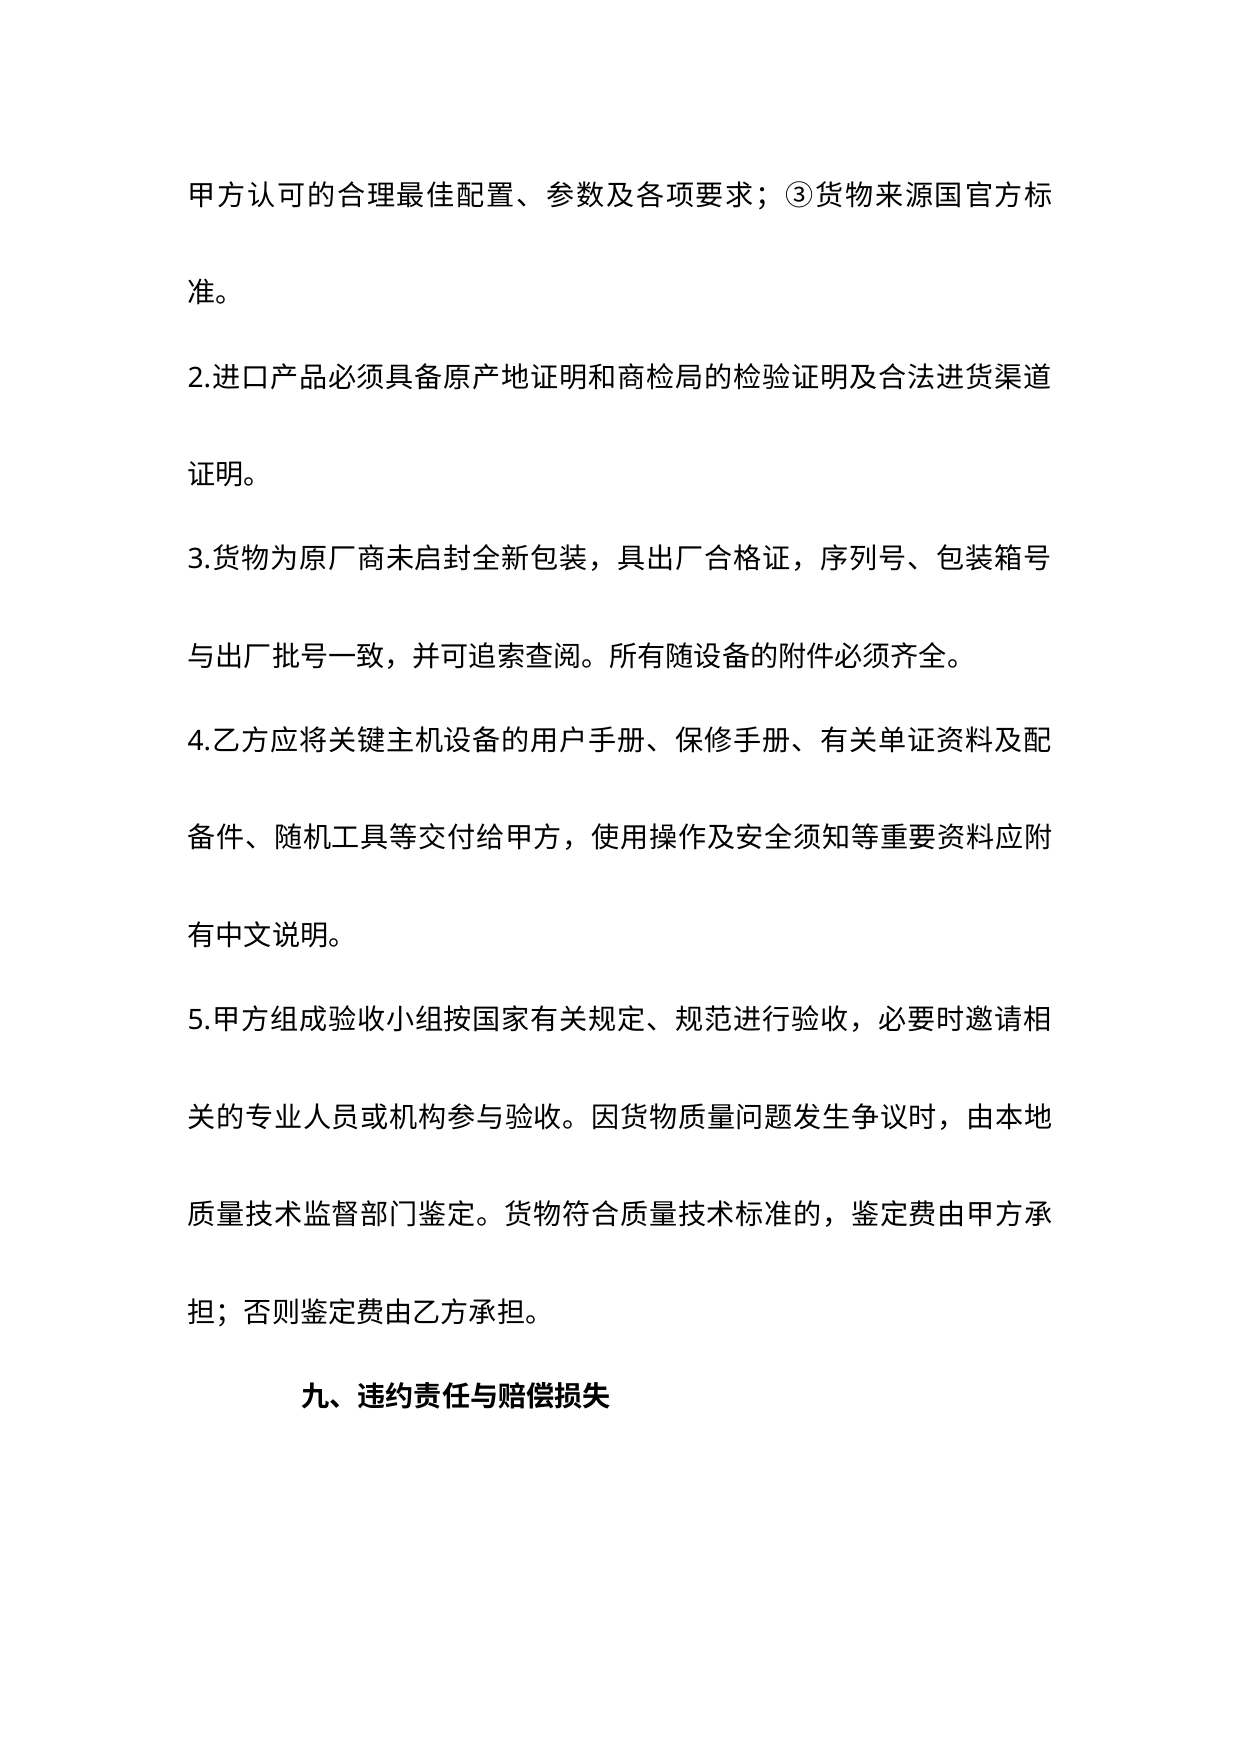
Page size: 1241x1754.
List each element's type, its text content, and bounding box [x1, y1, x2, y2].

text 5.甲方组成验收小组按国家有关规定、规范进行验收，必要时邀请相关的专业人员或机构参与验收。因货物质量问题发生争议时，由本地质量技术监督部门鉴定。货物符合质量技术标准的，鉴定费由甲方承担；否则鉴定费由乙方承担。 [187, 986, 1053, 1344]
text 3.货物为原厂商未启封全新包装，具出厂合格证，序列号、包装箱号与出厂批号一致，并可追索查阅。所有随设备的附件必须齐全。 [187, 525, 1053, 688]
text 2.进口产品必须具备原产地证明和商检局的检验证明及合法进货渠道证明。 [187, 344, 1053, 506]
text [187, 162, 1053, 324]
text 九、违约责任与赔偿损失 [301, 1363, 1053, 1428]
text 4.乙方应将关键主机设备的用户手册、保修手册、有关单证资料及配备件、随机工具等交付给甲方，使用操作及安全须知等重要资料应附有中文说明。 [187, 707, 1053, 967]
